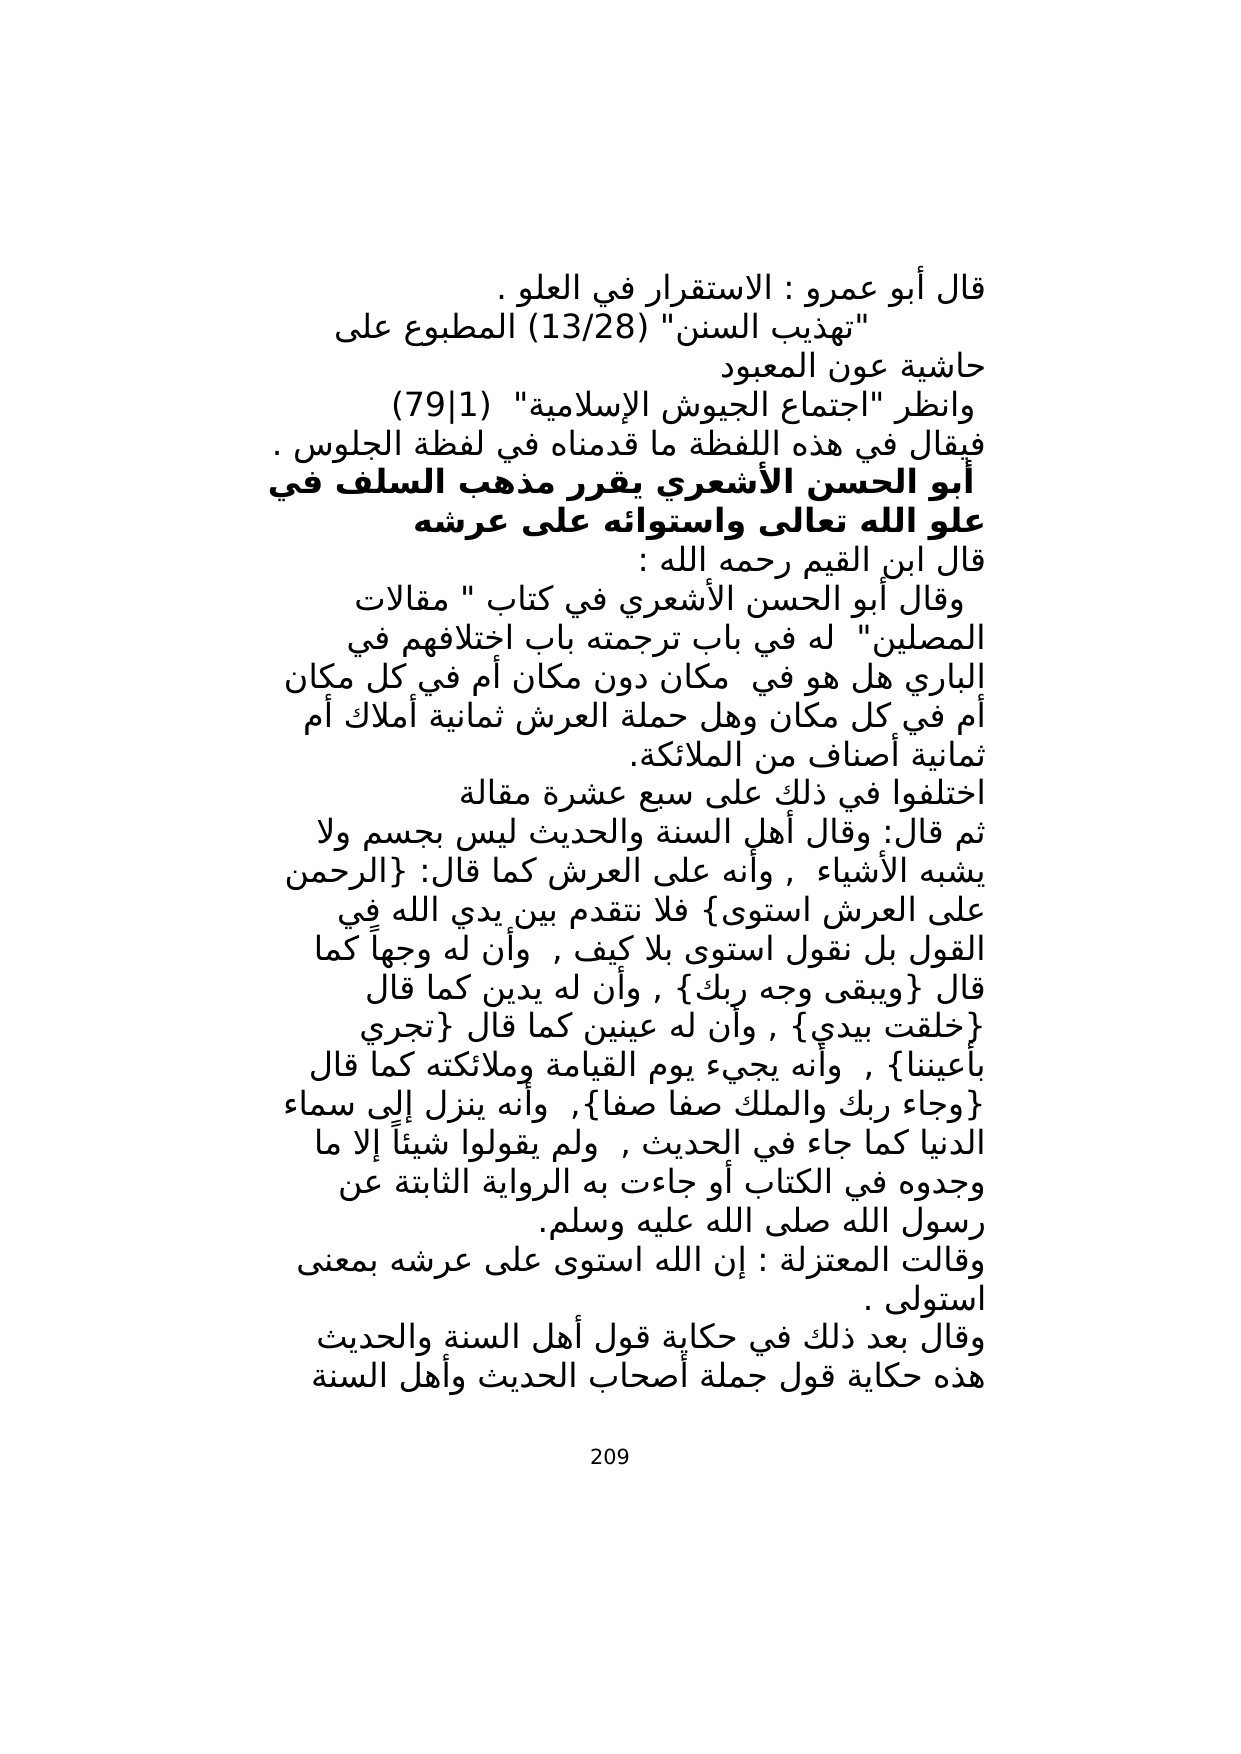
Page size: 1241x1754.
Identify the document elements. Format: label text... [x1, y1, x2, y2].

text فيقال في هذه اللفظة ما قدمناه في لفظة الجلوس . [254, 424, 986, 463]
text قال ابن القيم رحمه الله : [254, 541, 986, 579]
text وقال أبو الحسن الأشعري في كتاب " مقالات المصلين" له في باب ترجمته باب اختلافهم في الباري هل هو في مكان دون مكان أم في كل مكان أم في كل مكان وهل حملة العرش ثمانية أملاك أم ثمانية أصناف من الملائكة. [254, 579, 986, 774]
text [254, 1318, 986, 1396]
text أبو الحسن الأشعري يقرر مذهب السلف في علو الله تعالى واستوائه على عرشه [254, 463, 986, 541]
text ثم قال: وقال أهل السنة والحديث ليس بجسم ولا يشبه الأشياء , وأنه على العرش كما قال: {الرحمن على العرش استوى} فلا نتقدم بين يدي الله في القول بل نقول استوى بلا كيف , وأن له وجهاً كما قال {ويبقى وجه ربك} , وأن له يدين كما قال {خلقت بيدي} , وأن له عينين كما قال {تجري بأعيننا} , وأنه يجيء يوم القيامة وملائكته كما قال {وجاء ربك والملك صفا صفا}, وأنه ينزل إلى سماء الدنيا كما جاء في الحديث , ولم يقولوا شيئاً إلا ما وجدوه في الكتاب أو جاءت به الرواية الثابتة عن رسول الله صلى الله عليه وسلم. [254, 813, 986, 1240]
text قال أبو عمرو : الاستقرار في العلو . [254, 269, 986, 308]
text وقالت المعتزلة : إن الله استوى على عرشه بمعنى استولى . [254, 1240, 986, 1318]
text اختلفوا في ذلك على سبع عشرة مقالة [254, 774, 986, 813]
text وانظر "اجتماع الجيوش الإسلامية" (1|79) [254, 385, 986, 424]
text "تهذيب السنن" (13/28) المطبوع على حاشية عون المعبود [254, 308, 986, 385]
